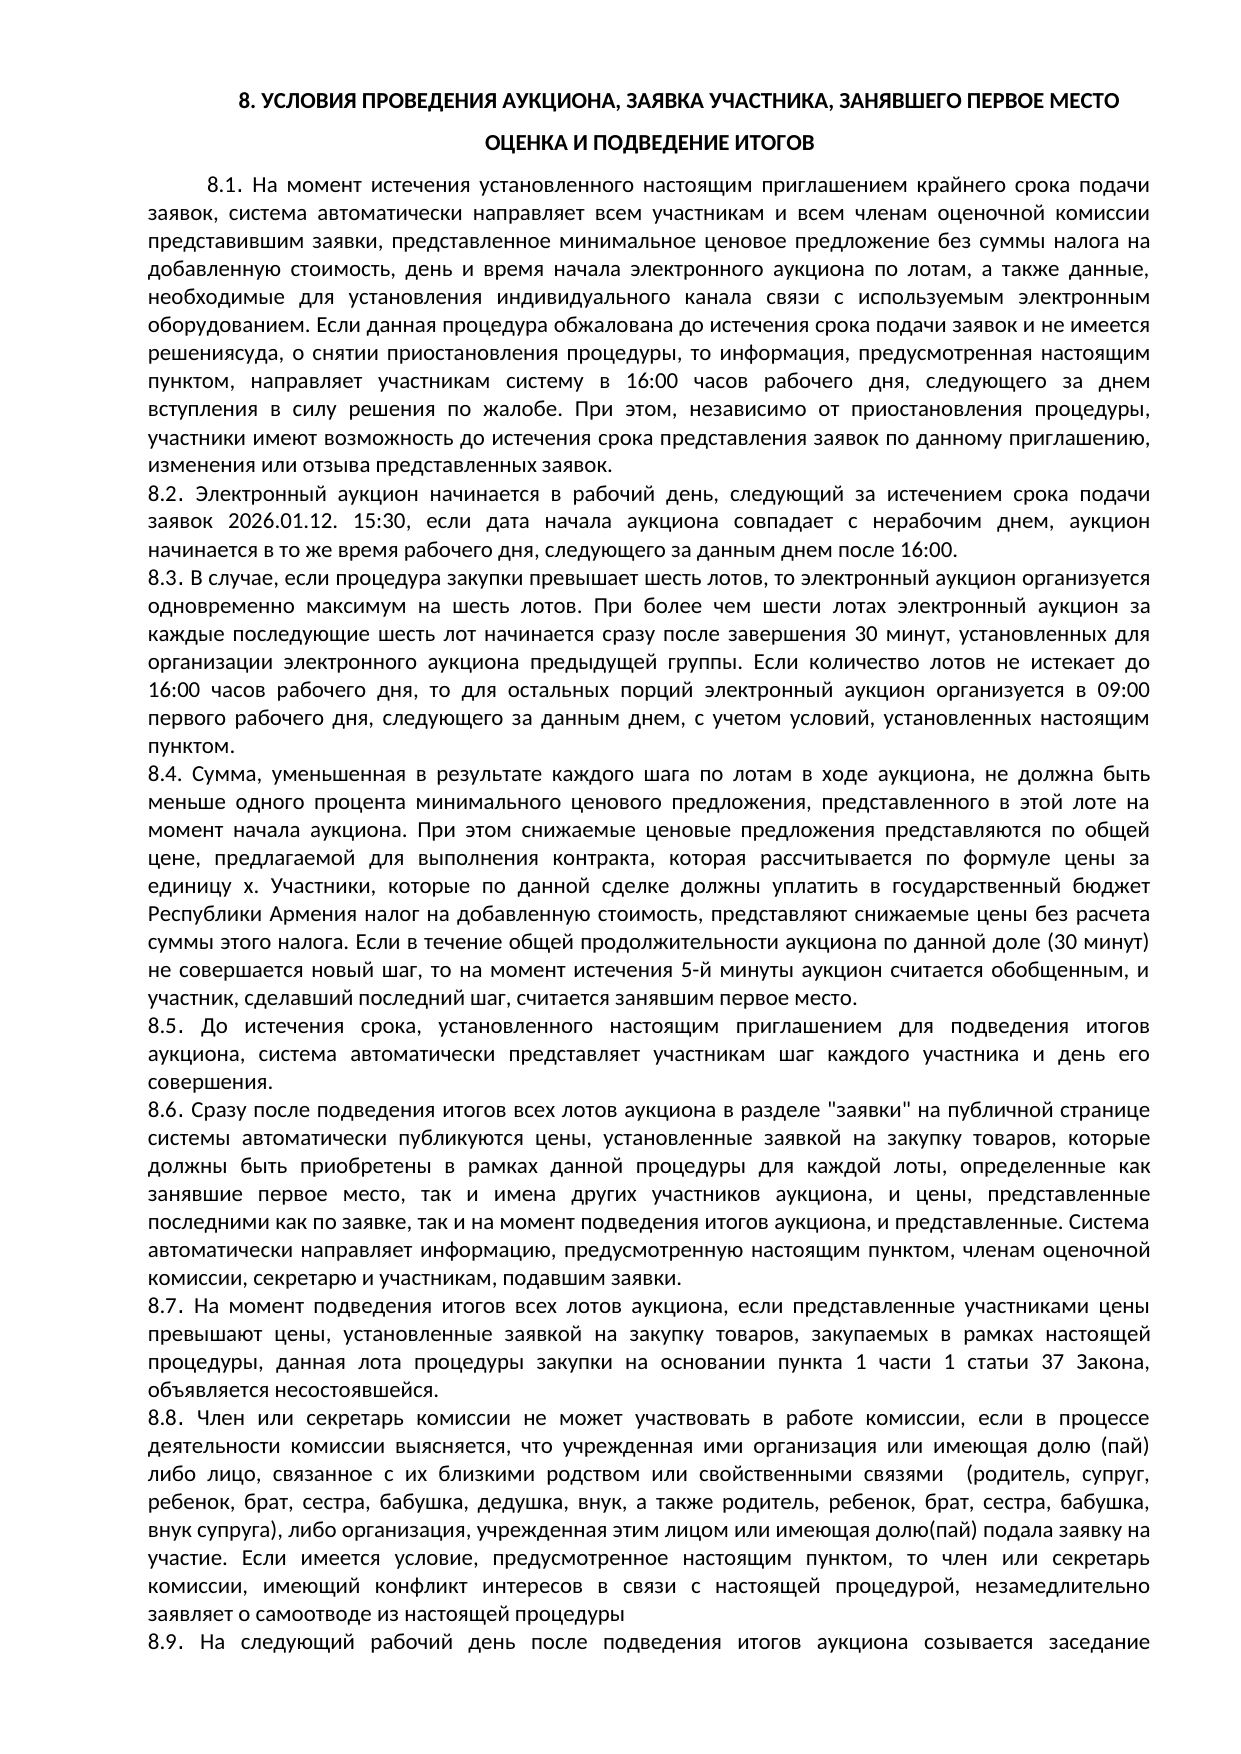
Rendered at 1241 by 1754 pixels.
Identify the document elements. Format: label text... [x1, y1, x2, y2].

text 8.5․ До истечения срока, установленного настоящим приглашением для подведения итогов аукциона, система автоматически представляет участникам шаг каждого участника и день его совершения. [148, 1011, 1152, 1095]
text 8.4. Сумма, уменьшенная в результате каждого шага по лотам в ходе аукциона, не должна быть меньше одного процента минимального ценового предложения, представленного в этой лоте на момент начала аукциона. При этом снижаемые ценовые предложения представляются по общей цене, предлагаемой для выполнения контракта, которая рассчитывается по формуле цены за единицу x. Участники, которые по данной сделке должны уплатить в государственный бюджет Республики Армения налог на добавленную стоимость, представляют снижаемые цены без расчета суммы этого налога. Если в течение общей продолжительности аукциона по данной доле (30 минут) не совершается новый шаг, то на момент истечения 5-й минуты аукцион считается обобщенным, и участник, сделавший последний шаг, считается занявшим первое место. [148, 759, 1152, 1011]
text 8.7․ На момент подведения итогов всех лотов аукциона, если представленные участниками цены превышают цены, установленные заявкой на закупку товаров, закупаемых в рамках настоящей процедуры, данная лота процедуры закупки на основании пункта 1 части 1 статьи 37 Закона, объявляется несостоявшейся. [148, 1291, 1152, 1403]
text 8.2․ Электронный аукцион начинается в рабочий день, следующий за истечением срока подачи заявок 2026.01.12. 15:30 , если дата начала аукциона совпадает с нерабочим днем, аукцион начинается в то же время рабочего дня, следующего за данным днем после 16:00. [148, 479, 1152, 563]
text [148, 1627, 1152, 1656]
text 8.1․ На момент истечения установленного настоящим приглашением крайнего срока подачи заявок, система автоматически направляет всем участникам и всем членам оценочной комиссии представившим заявки, представленное минимальное ценовое предложение без суммы налога на добавленную стоимость, день и время начала электронного аукциона по лотам, а также данные, необходимые для установления индивидуального канала связи с используемым электронным оборудованием. Если данная процедура обжалована до истечения срока подачи заявок и не имеется решениясуда, о снятии приостановления процедуры, то информация, предусмотренная настоящим пунктом, направляет участникам систему в 16:00 часов рабочего дня, следующего за днем вступления в силу решения по жалобе. При этом, независимо от приостановления процедуры, участники имеют возможность до истечения срока представления заявок по данному приглашению, изменения или отзыва представленных заявок. [148, 170, 1152, 479]
text 8.8․ Член или секретарь комиссии не может участвовать в работе комиссии, если в процессе деятельности комиссии выясняется, что учрежденная ими организация или имеющая долю (пай) либо лицо, связанное с их близкими родством или свойственными связями (родитель, супруг, ребенок, брат, сестра, бабушка, дедушка, внук, а также родитель, ребенок, брат, сестра, бабушка, внук супруга), либо организация, учрежденная этим лицом или имеющая долю(пай) подала заявку на участие. Если имеется условие, предусмотренное настоящим пунктом, то член или секретарь комиссии, имеющий конфликт интересов в связи с настоящей процедурой, незамедлительно заявляет о самоотводе из настоящей процедуры [148, 1403, 1152, 1627]
text 8. УСЛОВИЯ ПРОВЕДЕНИЯ АУКЦИОНА, ЗАЯВКА УЧАСТНИКА, ЗАНЯВШЕГО ПЕРВОЕ МЕСТО ОЦЕНКА И ПОДВЕДЕНИЕ ИТОГОВ [148, 86, 1152, 156]
text 8.3․ В случае, если процедура закупки превышает шесть лотов, то электронный аукцион организуется одновременно максимум на шесть лотов. При более чем шести лотах электронный аукцион за каждые последующие шесть лот начинается сразу после завершения 30 минут, установленных для организации электронного аукциона предыдущей группы. Если количество лотов не истекает до 16:00 часов рабочего дня, то для остальных порций электронный аукцион организуется в 09:00 первого рабочего дня, следующего за данным днем, с учетом условий, установленных настоящим пунктом. [148, 563, 1152, 759]
text 8.6․ Сразу после подведения итогов всех лотов аукциона в разделе "заявки" на публичной странице системы автоматически публикуются цены, установленные заявкой на закупку товаров, которые должны быть приобретены в рамках данной процедуры для каждой лоты, определенные как занявшие первое место, так и имена других участников аукциона, и цены, представленные последними как по заявке, так и на момент подведения итогов аукциона, и представленные. Система автоматически направляет информацию, предусмотренную настоящим пунктом, членам оценочной комиссии, секретарю и участникам, подавшим заявки. [148, 1095, 1152, 1291]
